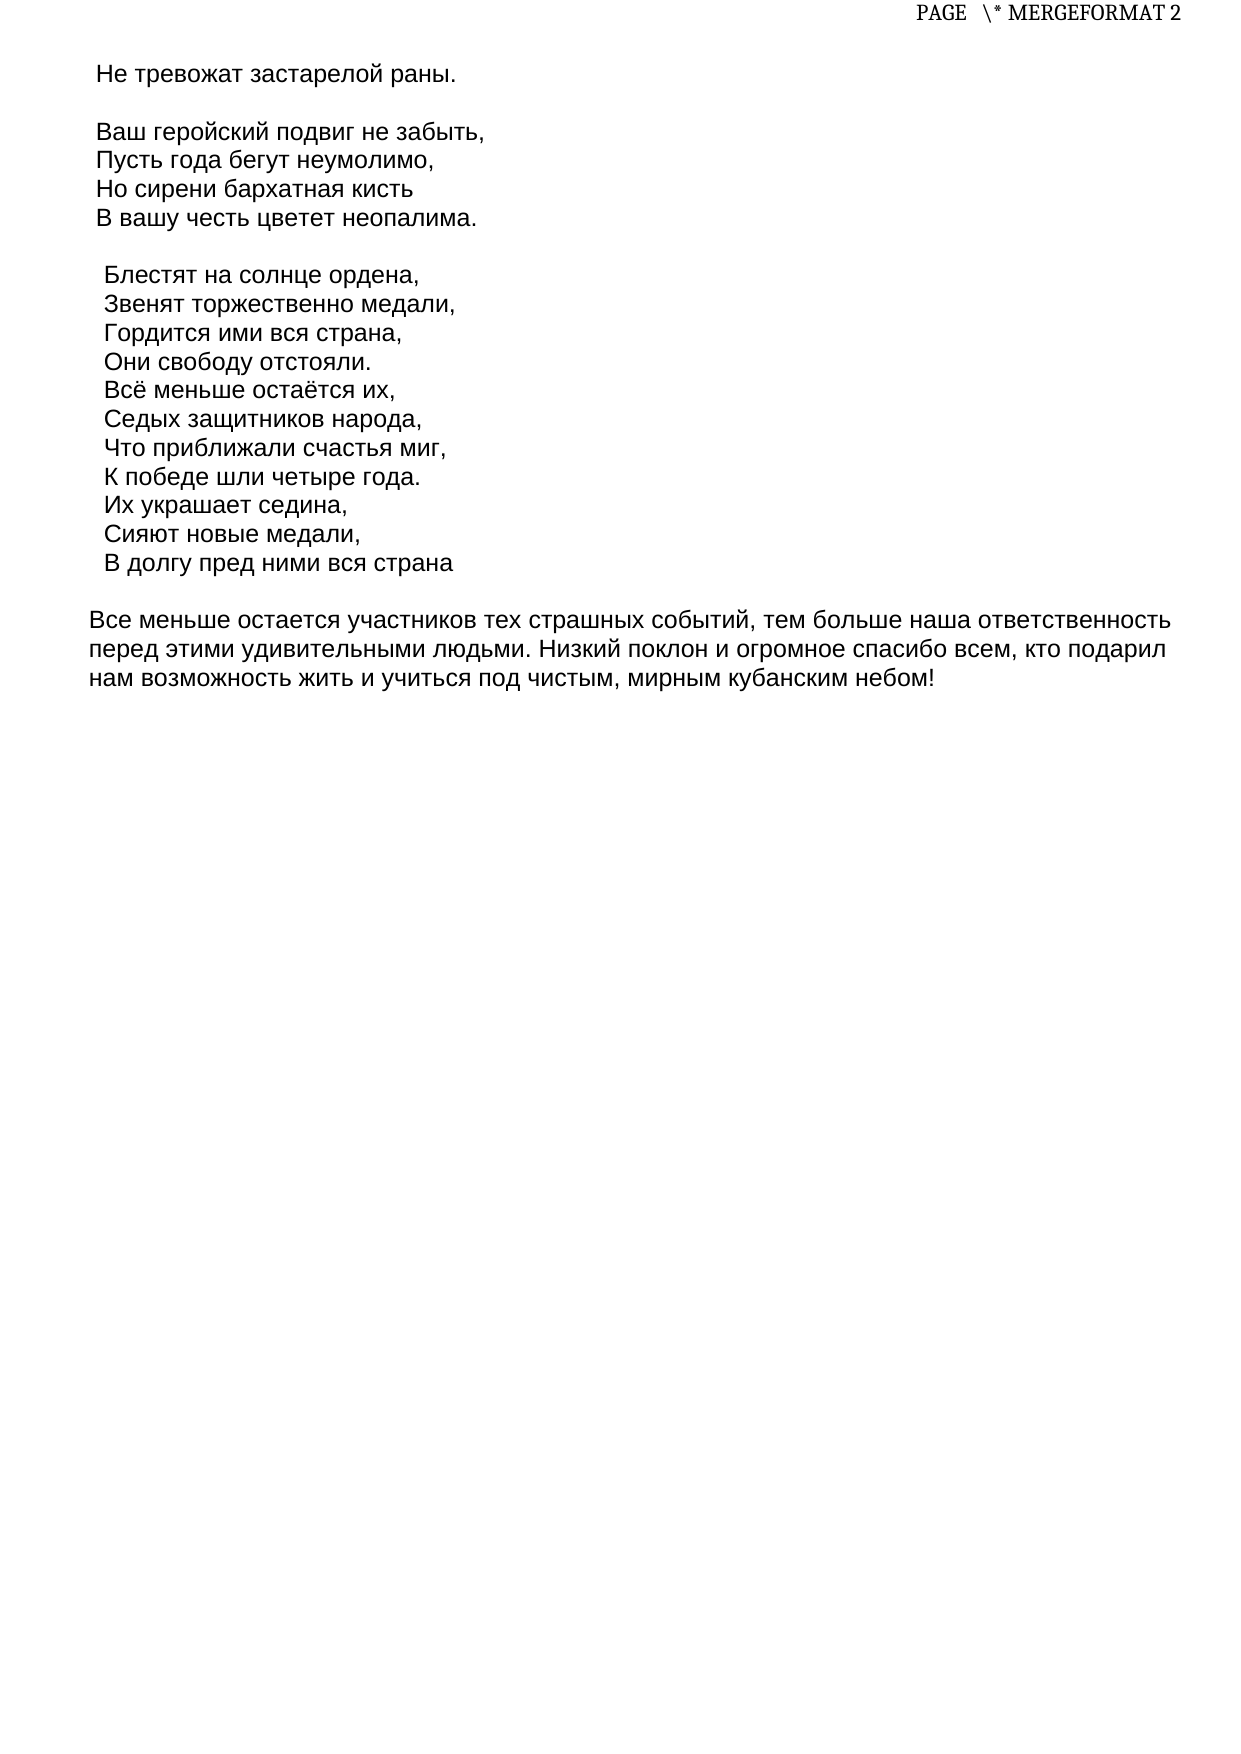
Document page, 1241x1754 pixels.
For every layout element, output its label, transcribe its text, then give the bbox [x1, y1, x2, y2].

text Что приближали счастья миг, [89, 433, 1181, 462]
text Не тревожат застарелой раны. [89, 59, 1181, 88]
text Блестят на солнце ордена, [89, 260, 1181, 289]
text Их украшает седина, [89, 490, 1181, 519]
text Сияют новые медали, [89, 519, 1181, 548]
text Гордится ими вся страна, [89, 318, 1181, 347]
text В долгу пред ними вся страна [89, 548, 1181, 577]
text Всё меньше остаётся их, [89, 375, 1181, 404]
text Ваш геройский подвиг не забыть, [89, 117, 1181, 145]
text Звенят торжественно медали, [89, 289, 1181, 318]
text Но сирени бархатная кисть [89, 174, 1181, 203]
text Все меньше остается участников тех страшных событий, тем больше наша ответственность перед этими удивительными людьми. Низкий поклон и огромное спасибо всем, кто подарил нам возможность жить и учиться под чистым, мирным кубанским небом! [89, 605, 1181, 692]
text Седых защитников народа, [89, 404, 1181, 433]
text Пусть года бегут неумолимо, [89, 145, 1181, 174]
text К победе шли четыре года. [89, 462, 1181, 490]
text В вашу честь цветет неопалима. [89, 203, 1181, 232]
text Они свободу отстояли. [89, 347, 1181, 375]
